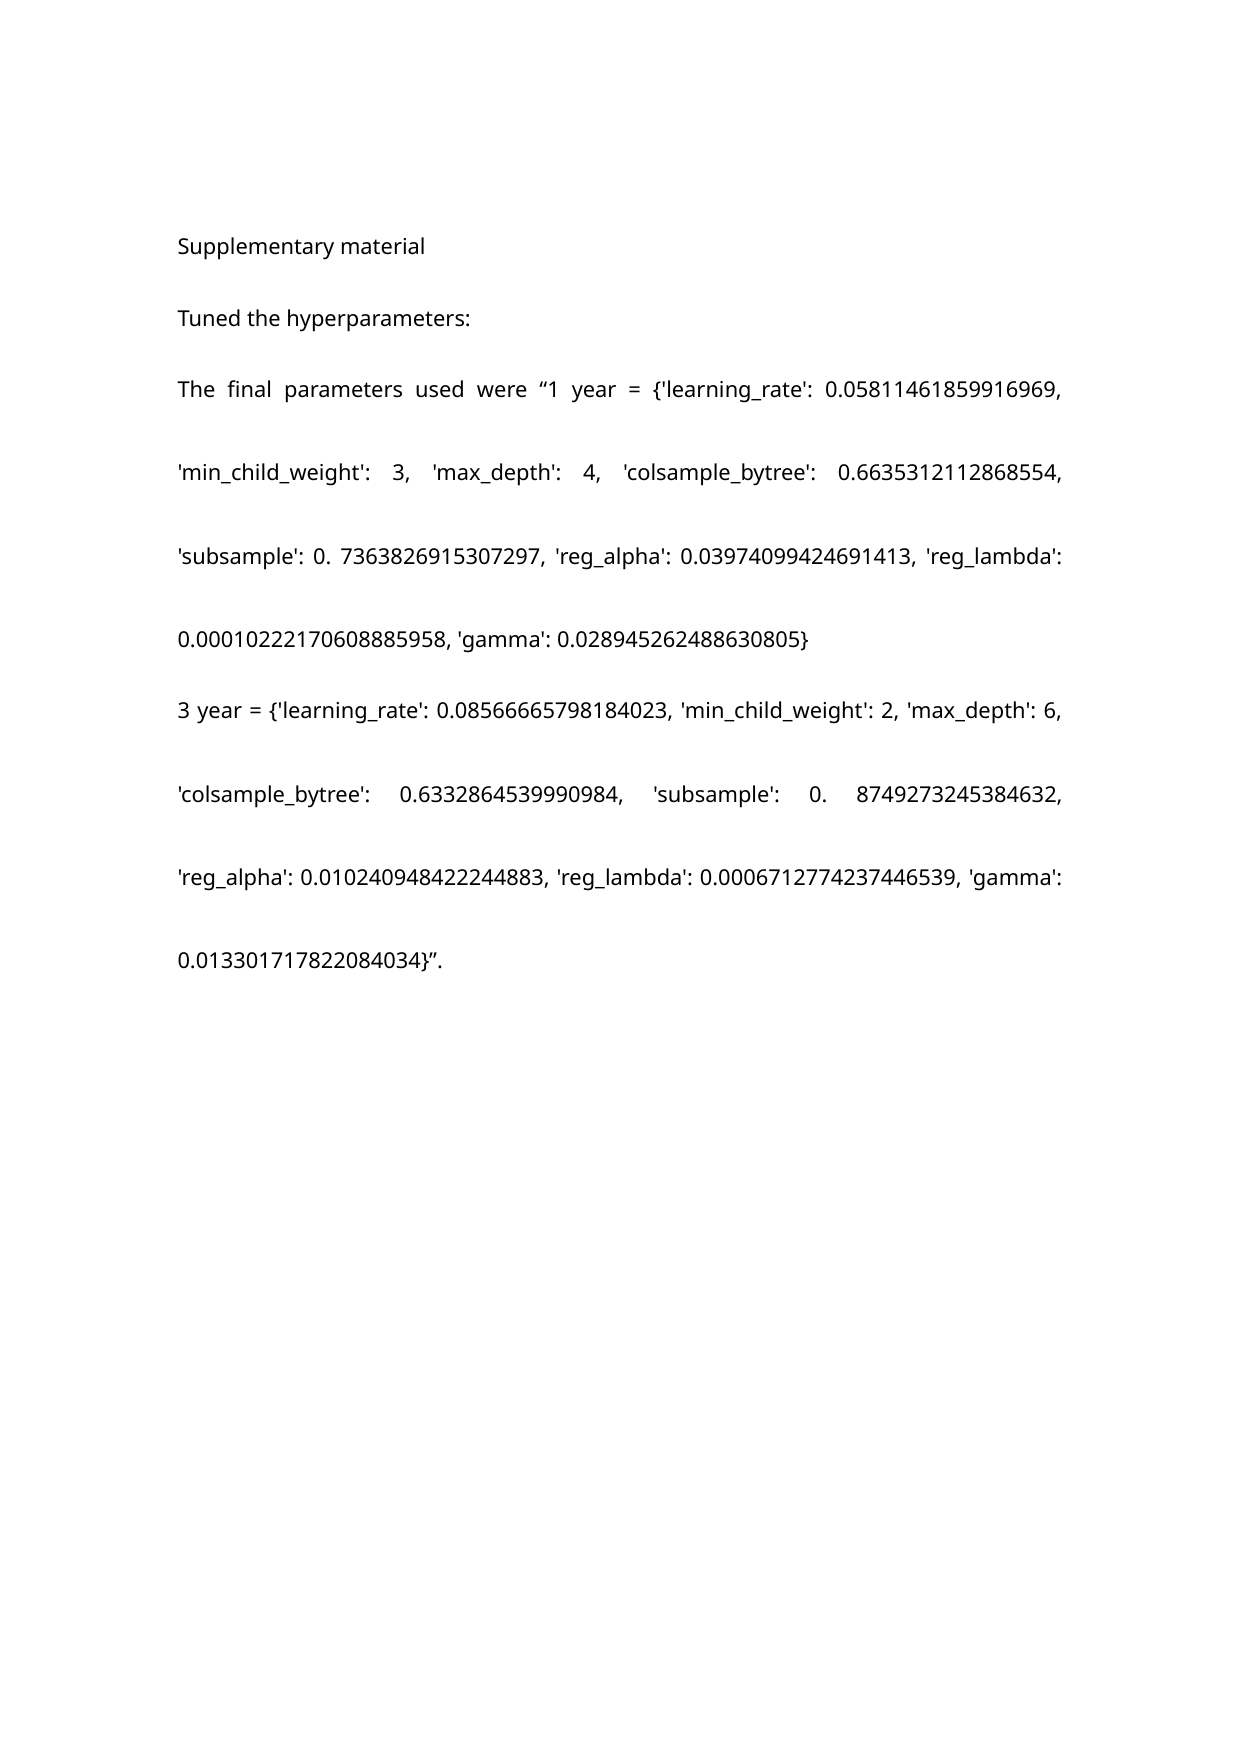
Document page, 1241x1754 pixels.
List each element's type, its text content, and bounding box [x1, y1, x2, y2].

text 3 year = {'learning_rate': 0.08566665798184023, 'min_child_weight': 2, 'max_depth': 6, 'colsample_bytree': 0.6332864539990984, 'subsample': 0. 8749273245384632, 'reg_alpha': 0.010240948422244883, 'reg_lambda': 0.0006712774237446539, 'gamma': 0.013301717822084034}”. [177, 689, 1063, 981]
text The final parameters used were “1 year = {'learning_rate': 0.05811461859916969, 'min_child_weight': 3, 'max_depth': 4, 'colsample_bytree': 0.6635312112868554, 'subsample': 0. 7363826915307297, 'reg_alpha': 0.03974099424691413, 'reg_lambda': 0.00010222170608885958, 'gamma': 0.028945262488630805} [177, 368, 1063, 660]
text Supplementary material [177, 225, 1063, 267]
text Tuned the hyperparameters: [177, 297, 1063, 338]
